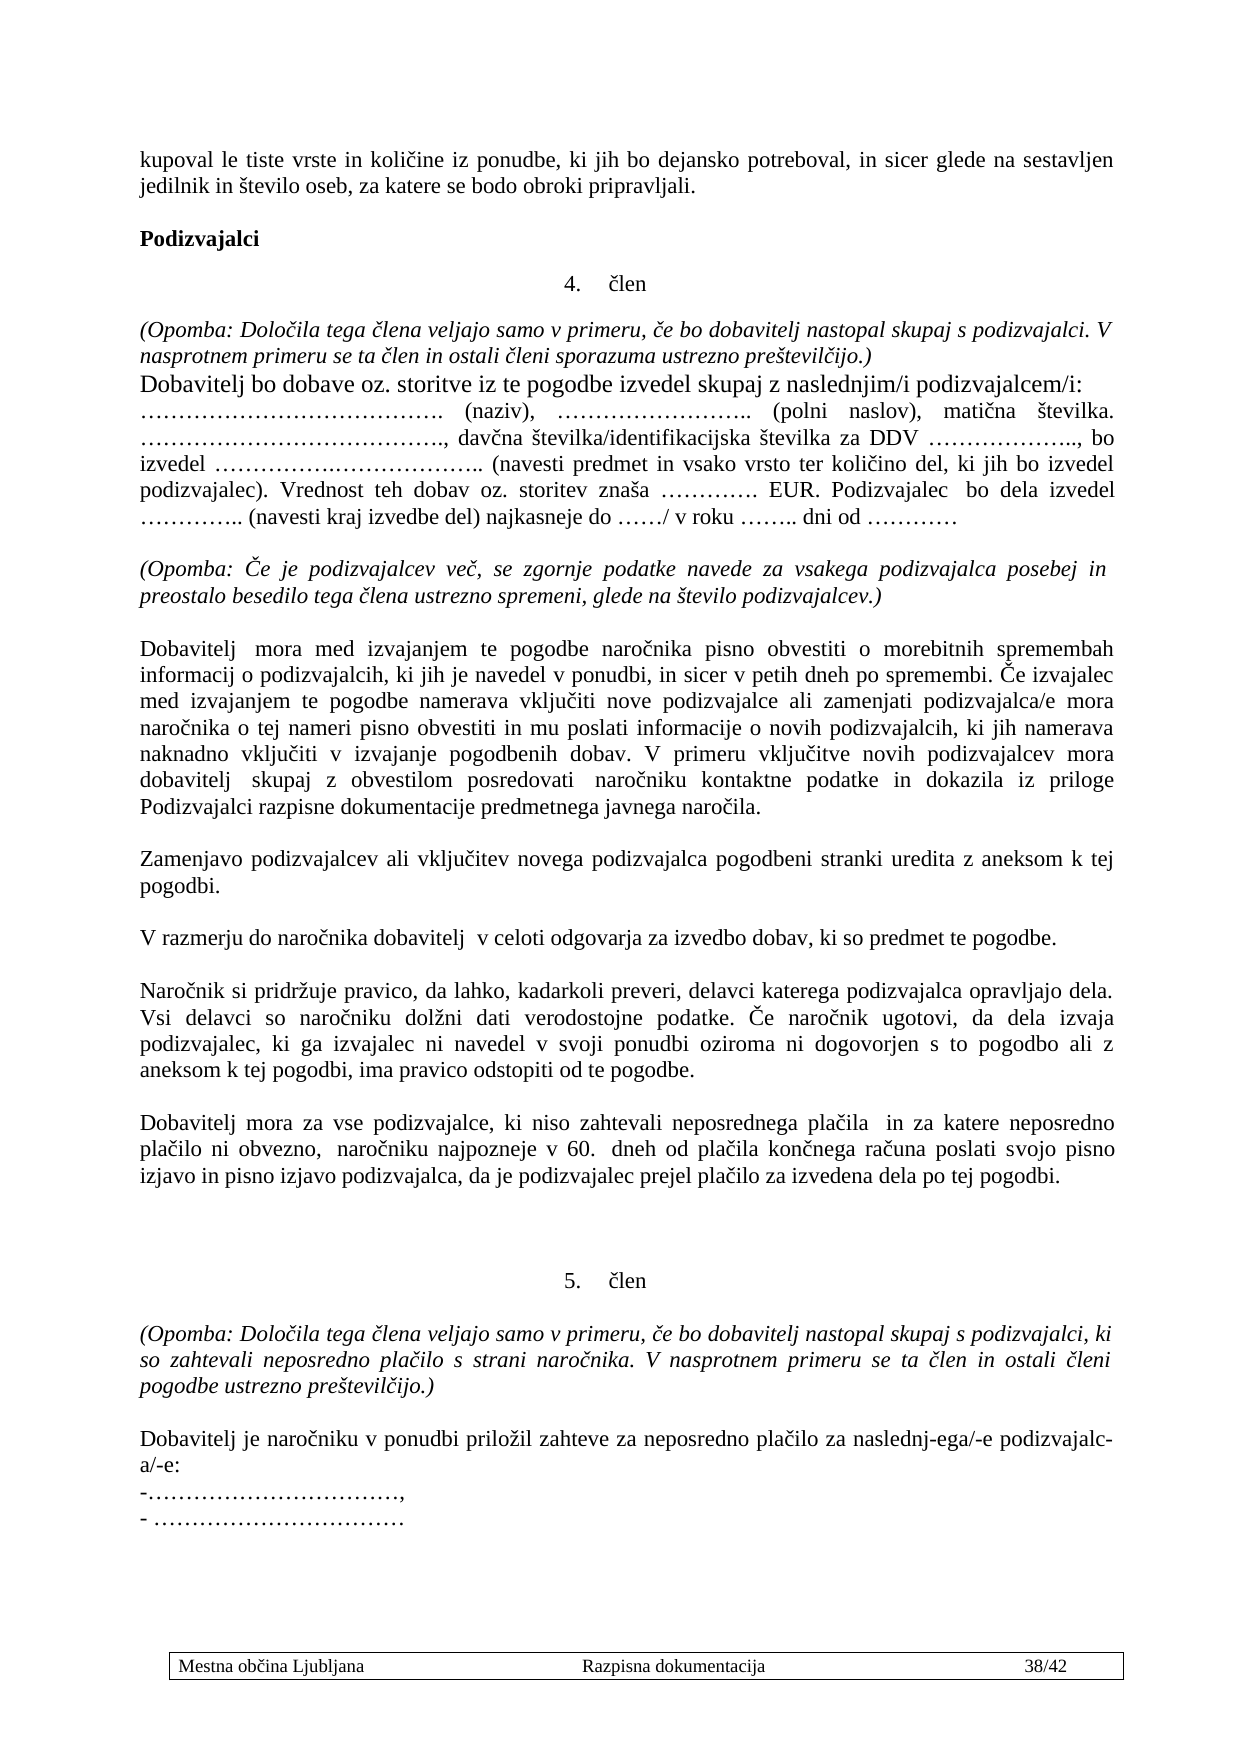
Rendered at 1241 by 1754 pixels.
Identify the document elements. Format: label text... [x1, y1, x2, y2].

list člen [95, 270, 1115, 297]
list člen [95, 1267, 1115, 1293]
text (Opomba: Določila tega člena veljajo samo v primeru, če bo dobavitelj nastopal skupaj s podizvajalci. V nasprotnem primeru se ta člen in ostali členi sporazuma ustrezno preštevilčijo.) [139, 316, 1115, 369]
text Dobavitelj bo dobave oz. storitve iz te pogodbe izvedel skupaj z naslednjim/i podizvajalcem/i: [139, 369, 1115, 397]
text Dobavitelj mora za vse podizvajalce, ki niso zahtevali neposrednega plačila in za katere neposredno plačilo ni obvezno, naročniku najpozneje v 60. dneh od plačila končnega računa poslati svojo pisno izjavo in pisno izjavo podizvajalca, da je podizvajalec prejel plačilo za izvedena dela po tej pogodbi. [139, 1109, 1115, 1188]
text Zamenjavo podizvajalcev ali vključitev novega podizvajalca pogodbeni stranki uredita z aneksom k tej pogodbi. [139, 845, 1115, 898]
text (Opomba: Če je podizvajalcev več, se zgornje podatke navede za vsakega podizvajalca posebej in preostalo besedilo tega člena ustrezno spremeni, glede na število podizvajalcev.) [139, 556, 1115, 608]
text - …………………………… [139, 1504, 1115, 1531]
text …………………………………. (naziv), …………………….. (polni naslov), matična številka. …………………………………., davčna številka/identifikacijska številka za DDV ……………….., bo izvedel …………….……………….. (navesti predmet in vsako vrsto ter količino del, ki jih bo izvedel podizvajalec). Vrednost teh dobav oz. storitev znaša …………. EUR. Podizvajalec bo dela izvedel ………….. (navesti kraj izvedbe del) najkasneje do ……/ v roku …….. dni od ………… [139, 397, 1115, 529]
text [139, 146, 1115, 198]
text Podizvajalci [139, 225, 1115, 251]
text Dobavitelj mora med izvajanjem te pogodbe naročnika pisno obvestiti o morebitnih spremembah informacij o podizvajalcih, ki jih je navedel v ponudbi, in sicer v petih dneh po spremembi. Če izvajalec med izvajanjem te pogodbe namerava vključiti nove podizvajalce ali zamenjati podizvajalca/e mora naročnika o tej nameri pisno obvestiti in mu poslati informacije o novih podizvajalcih, ki jih namerava naknadno vključiti v izvajanje pogodbenih dobav. V primeru vključitve novih podizvajalcev mora dobavitelj skupaj z obvestilom posredovati naročniku kontaktne podatke in dokazila iz priloge Podizvajalci razpisne dokumentacije predmetnega javnega naročila. [139, 634, 1115, 819]
text -……………………………, [139, 1478, 1115, 1504]
text V razmerju do naročnika dobavitelj v celoti odgovarja za izvedbo dobav, ki so predmet te pogodbe. [139, 924, 1115, 951]
text (Opomba: Določila tega člena veljajo samo v primeru, če bo dobavitelj nastopal skupaj s podizvajalci, ki so zahtevali neposredno plačilo s strani naročnika. V nasprotnem primeru se ta člen in ostali členi pogodbe ustrezno preštevilčijo.) [139, 1320, 1115, 1399]
text Naročnik si pridržuje pravico, da lahko, kadarkoli preveri, delavci katerega podizvajalca opravljajo dela. Vsi delavci so naročniku dolžni dati verodostojne podatke. Če naročnik ugotovi, da dela izvaja podizvajalec, ki ga izvajalec ni navedel v svoji ponudbi oziroma ni dogovorjen s to pogodbo ali z aneksom k tej pogodbi, ima pravico odstopiti od te pogodbe. [139, 977, 1115, 1083]
text Dobavitelj je naročniku v ponudbi priložil zahteve za neposredno plačilo za naslednj-ega/-e podizvajalc-a/-e: [139, 1425, 1115, 1478]
